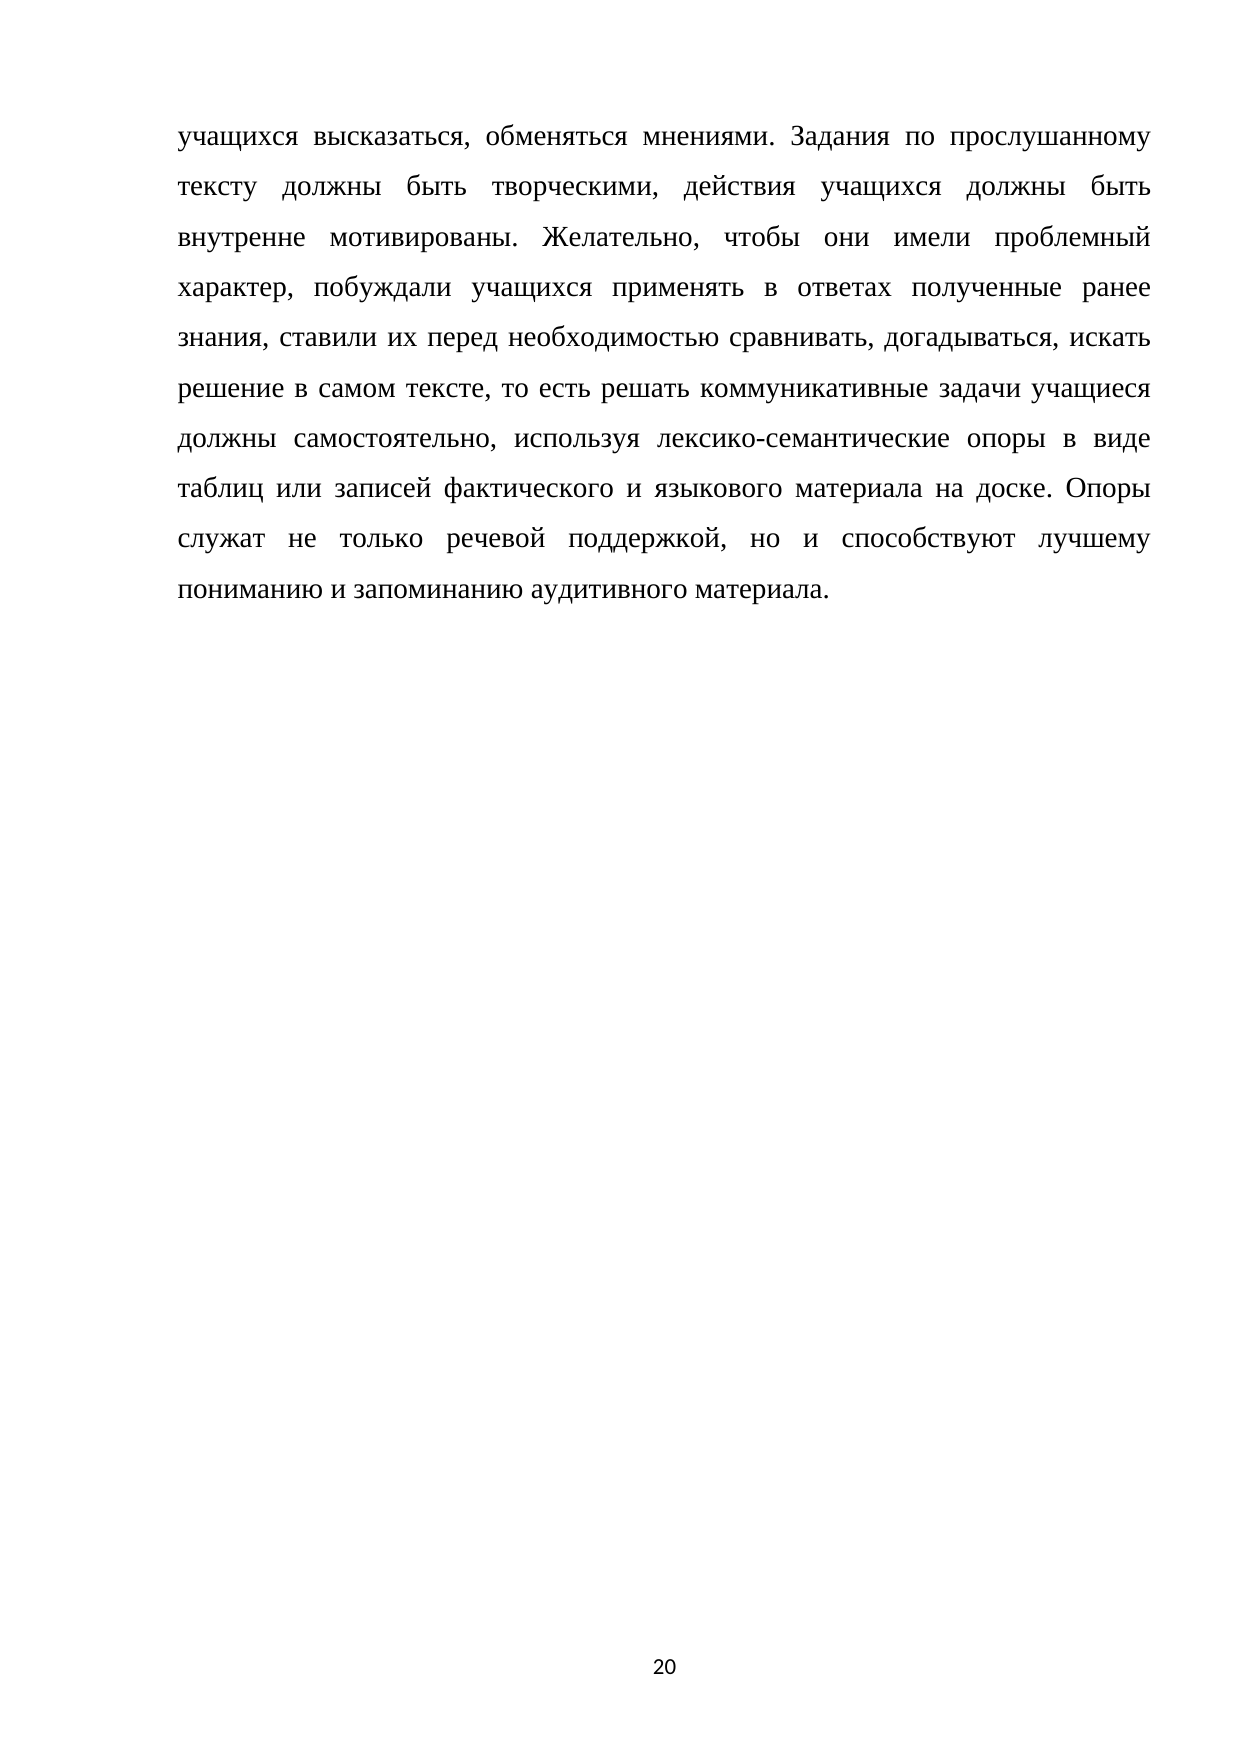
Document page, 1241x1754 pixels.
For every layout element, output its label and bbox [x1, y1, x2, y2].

text [177, 118, 1152, 604]
